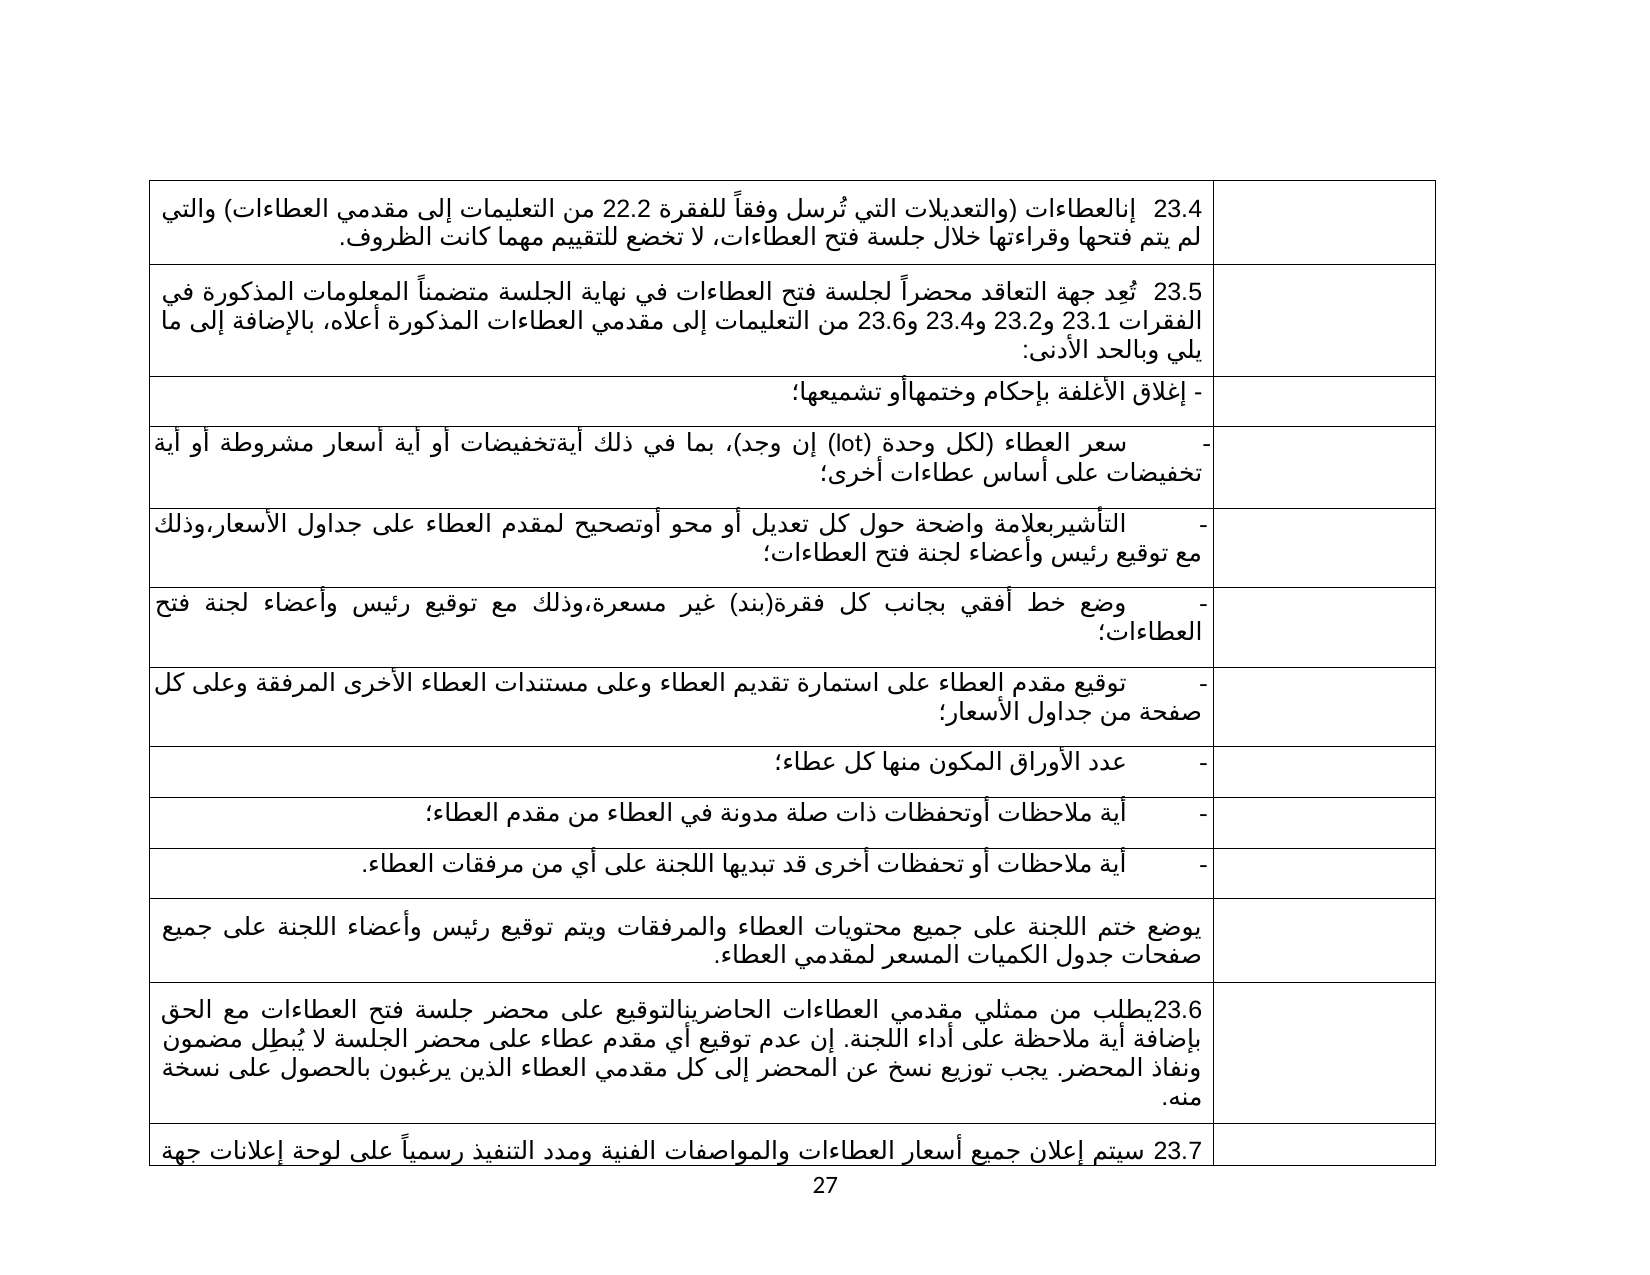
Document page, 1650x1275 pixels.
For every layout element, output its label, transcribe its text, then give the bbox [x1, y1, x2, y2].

table_cell سعر العطاء (لكل وحدة (lot) إن وجد)، بما في ذلك أيةتخفيضات أو أية أسعار مشروطة أو أية تخفيضات على أساس عطاءات أخرى؛ [150, 427, 1213, 508]
table_cell 23.6يطلب من ممثلي مقدمي العطاءات الحاضرينالتوقيع على محضر جلسة فتح العطاءات مع الحق بإضافة أية ملاحظة على أداء اللجنة. إن عدم توقيع أي مقدم عطاء على محضر الجلسة لا يُبطِل مضمون ونفاذ المحضر. يجب توزيع نسخ عن المحضر إلى كل مقدمي العطاء الذين يرغبون بالحصول على نسخة منه. [150, 983, 1213, 1123]
table_cell [1214, 747, 1435, 797]
table_cell [1214, 983, 1435, 1123]
table_cell [1214, 849, 1435, 898]
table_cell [150, 1124, 1213, 1165]
table_cell عدد الأوراق المكون منها كل عطاء؛ [150, 747, 1213, 797]
table_cell أية ملاحظات أوتحفظات ذات صلة مدونة في العطاء من مقدم العطاء؛ [150, 798, 1213, 847]
table_cell التأشيربعلامة واضحة حول كل تعديل أو محو أوتصحيح لمقدم العطاء على جداول الأسعار،وذلك مع توقيع رئيس وأعضاء لجنة فتح العطاءات؛ [150, 509, 1213, 587]
table_cell [1214, 1124, 1435, 1165]
table_cell [1214, 509, 1435, 587]
table_cell [1214, 427, 1435, 508]
table_cell يوضع ختم اللجنة على جميع محتويات العطاء والمرفقات ويتم توقيع رئيس وأعضاء اللجنة على جميع صفحات جدول الكميات المسعر لمقدمي العطاء. [150, 899, 1213, 982]
table_cell [1214, 899, 1435, 982]
table_cell 23.4 إنالعطاءات (والتعديلات التي تُرسل وفقاً للفقرة 22.2 من التعليمات إلى مقدمي العطاءات) والتي لم يتم فتحها وقراءتها خلال جلسة فتح العطاءات، لا تخضع للتقييم مهما كانت الظروف. [150, 181, 1213, 263]
table_cell وضع خط أفقي بجانب كل فقرة(بند) غير مسعرة،وذلك مع توقيع رئيس وأعضاء لجنة فتح العطاءات؛ [150, 588, 1213, 667]
table_cell أية ملاحظات أو تحفظات أخرى قد تبديها اللجنة على أي من مرفقات العطاء. [150, 849, 1213, 898]
table_cell توقيع مقدم العطاء على استمارة تقديم العطاء وعلى مستندات العطاء الأخرى المرفقة وعلى كل صفحة من جداول الأسعار؛ [150, 668, 1213, 746]
table_cell [1214, 668, 1435, 746]
table_cell [1214, 181, 1435, 263]
table_cell [1214, 798, 1435, 847]
table_cell [1214, 265, 1435, 376]
table_cell 23.5 تُعِد جهة التعاقد محضراً لجلسة فتح العطاءات في نهاية الجلسة متضمناً المعلومات المذكورة في الفقرات 23.1 و23.2 و23.4 و23.6 من التعليمات إلى مقدمي العطاءات المذكورة أعلاه، بالإضافة إلى ما يلي وبالحد الأدنى: [150, 265, 1213, 376]
table_cell [1214, 588, 1435, 667]
table_cell [1214, 377, 1435, 426]
table_cell - إغلاق الأغلفة بإحكام وختمهاأو تشميعها؛ [150, 377, 1213, 426]
